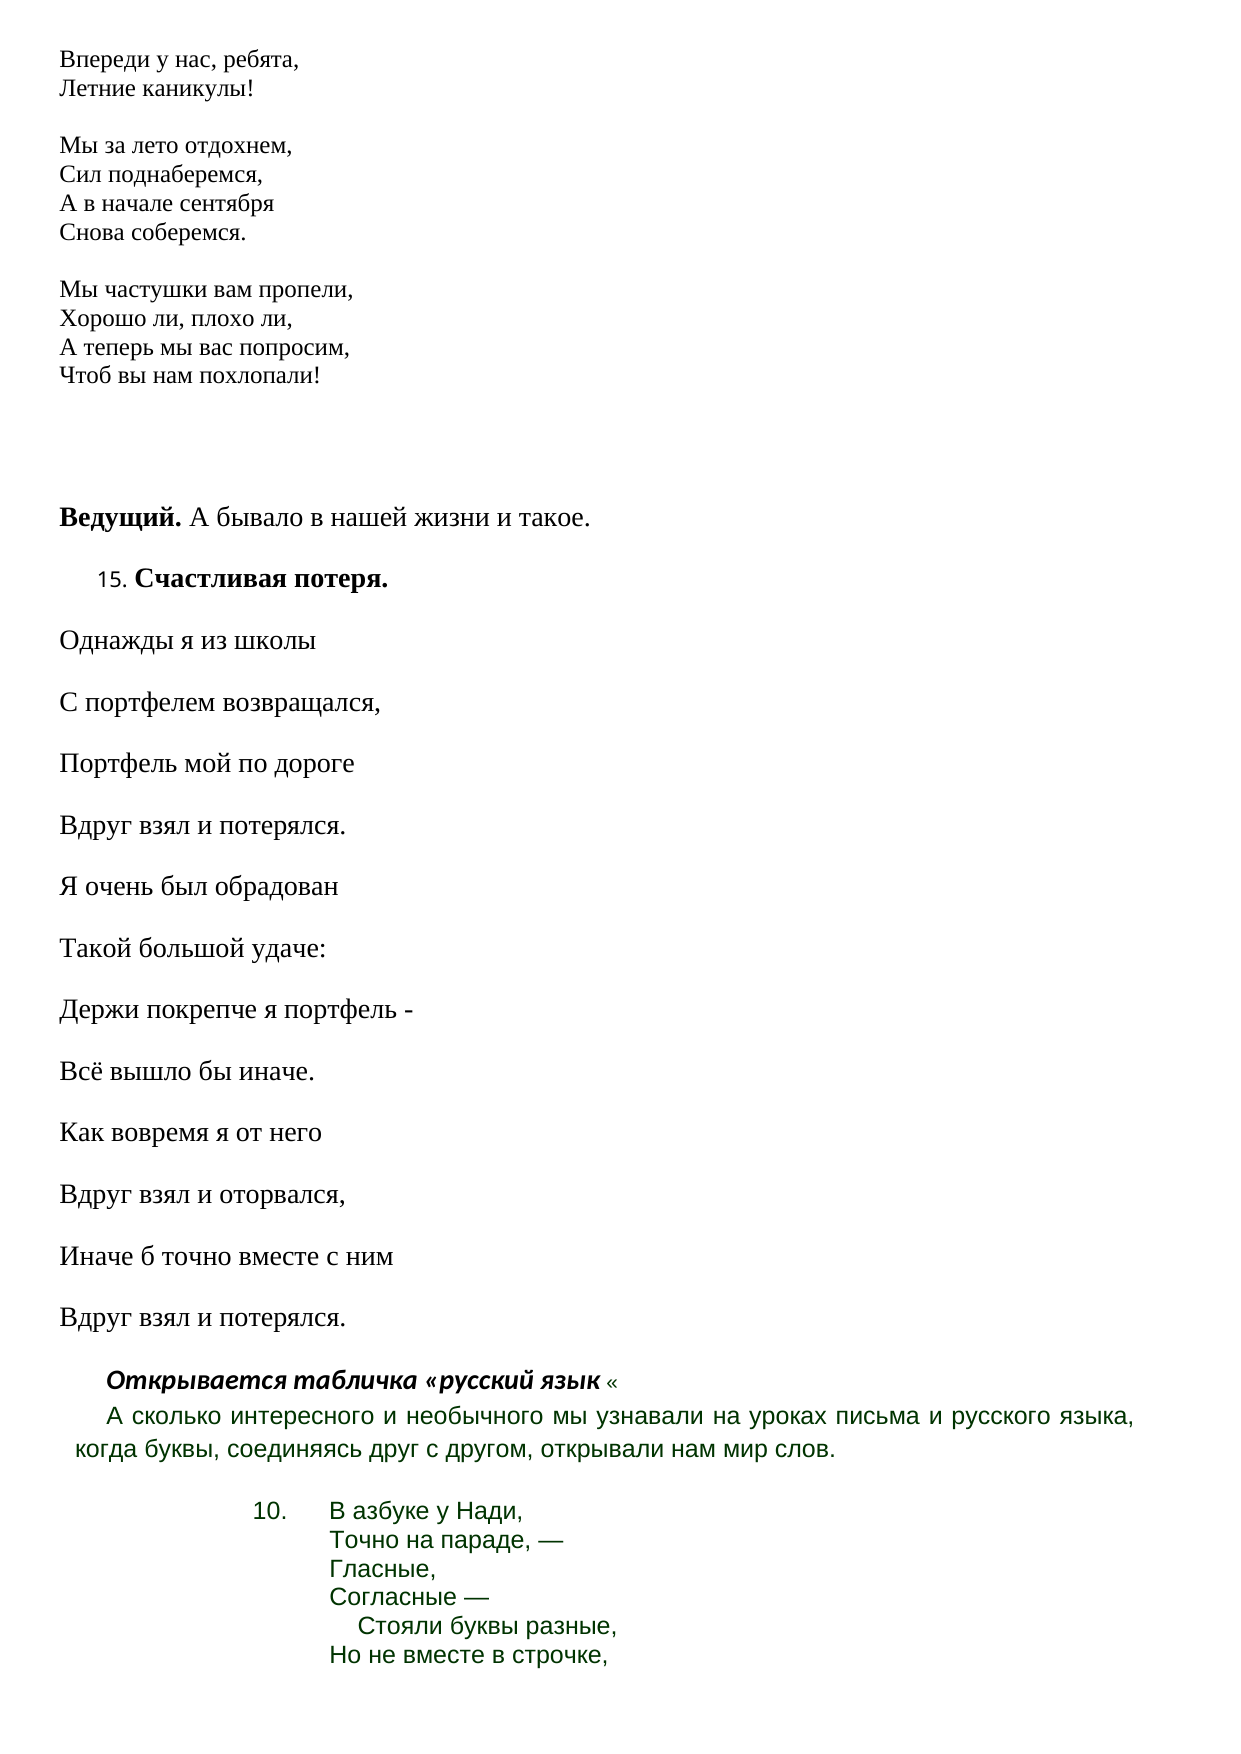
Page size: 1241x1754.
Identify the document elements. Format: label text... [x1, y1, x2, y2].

text Стояли буквы разные, [75, 1611, 1136, 1640]
text Всё вышло бы иначе. [59, 1054, 1152, 1086]
text Точно на параде, — [75, 1525, 1136, 1553]
text Однажды я из школы [59, 623, 1152, 655]
text Как вовремя я от него [59, 1116, 1152, 1148]
text А сколько интересного и необычного мы узнавали на уроках письма и русского языка, когда буквы, соединяясь друг с другом, открывали нам мир слов. [75, 1401, 1136, 1463]
text Гласные, [75, 1553, 1136, 1582]
text С портфелем возвращался, [59, 684, 1152, 717]
text Такой большой удаче: [59, 931, 1152, 963]
text Держи покрепче я портфель - [59, 992, 1152, 1025]
text Вдруг взял и оторвался, [59, 1177, 1152, 1209]
text Иначе б точно вместе с ним [59, 1239, 1152, 1271]
text Ведущий. А бывало в нашей жизни и такое. [59, 499, 1152, 532]
text Вдруг взял и потерялся. [59, 808, 1152, 840]
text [59, 44, 1152, 389]
text Портфель мой по дороге [59, 746, 1152, 778]
text Но не вместе в строчке, [75, 1640, 1136, 1668]
text Вдруг взял и потерялся. [59, 1300, 1152, 1333]
text Я очень был обрадован [59, 869, 1152, 902]
text 10. В азбуке у Нади, [75, 1496, 1136, 1525]
text Открывается табличка «русский язык « [75, 1362, 1136, 1396]
text Согласные — [75, 1582, 1136, 1611]
list Счастливая потеря. [97, 561, 1152, 594]
